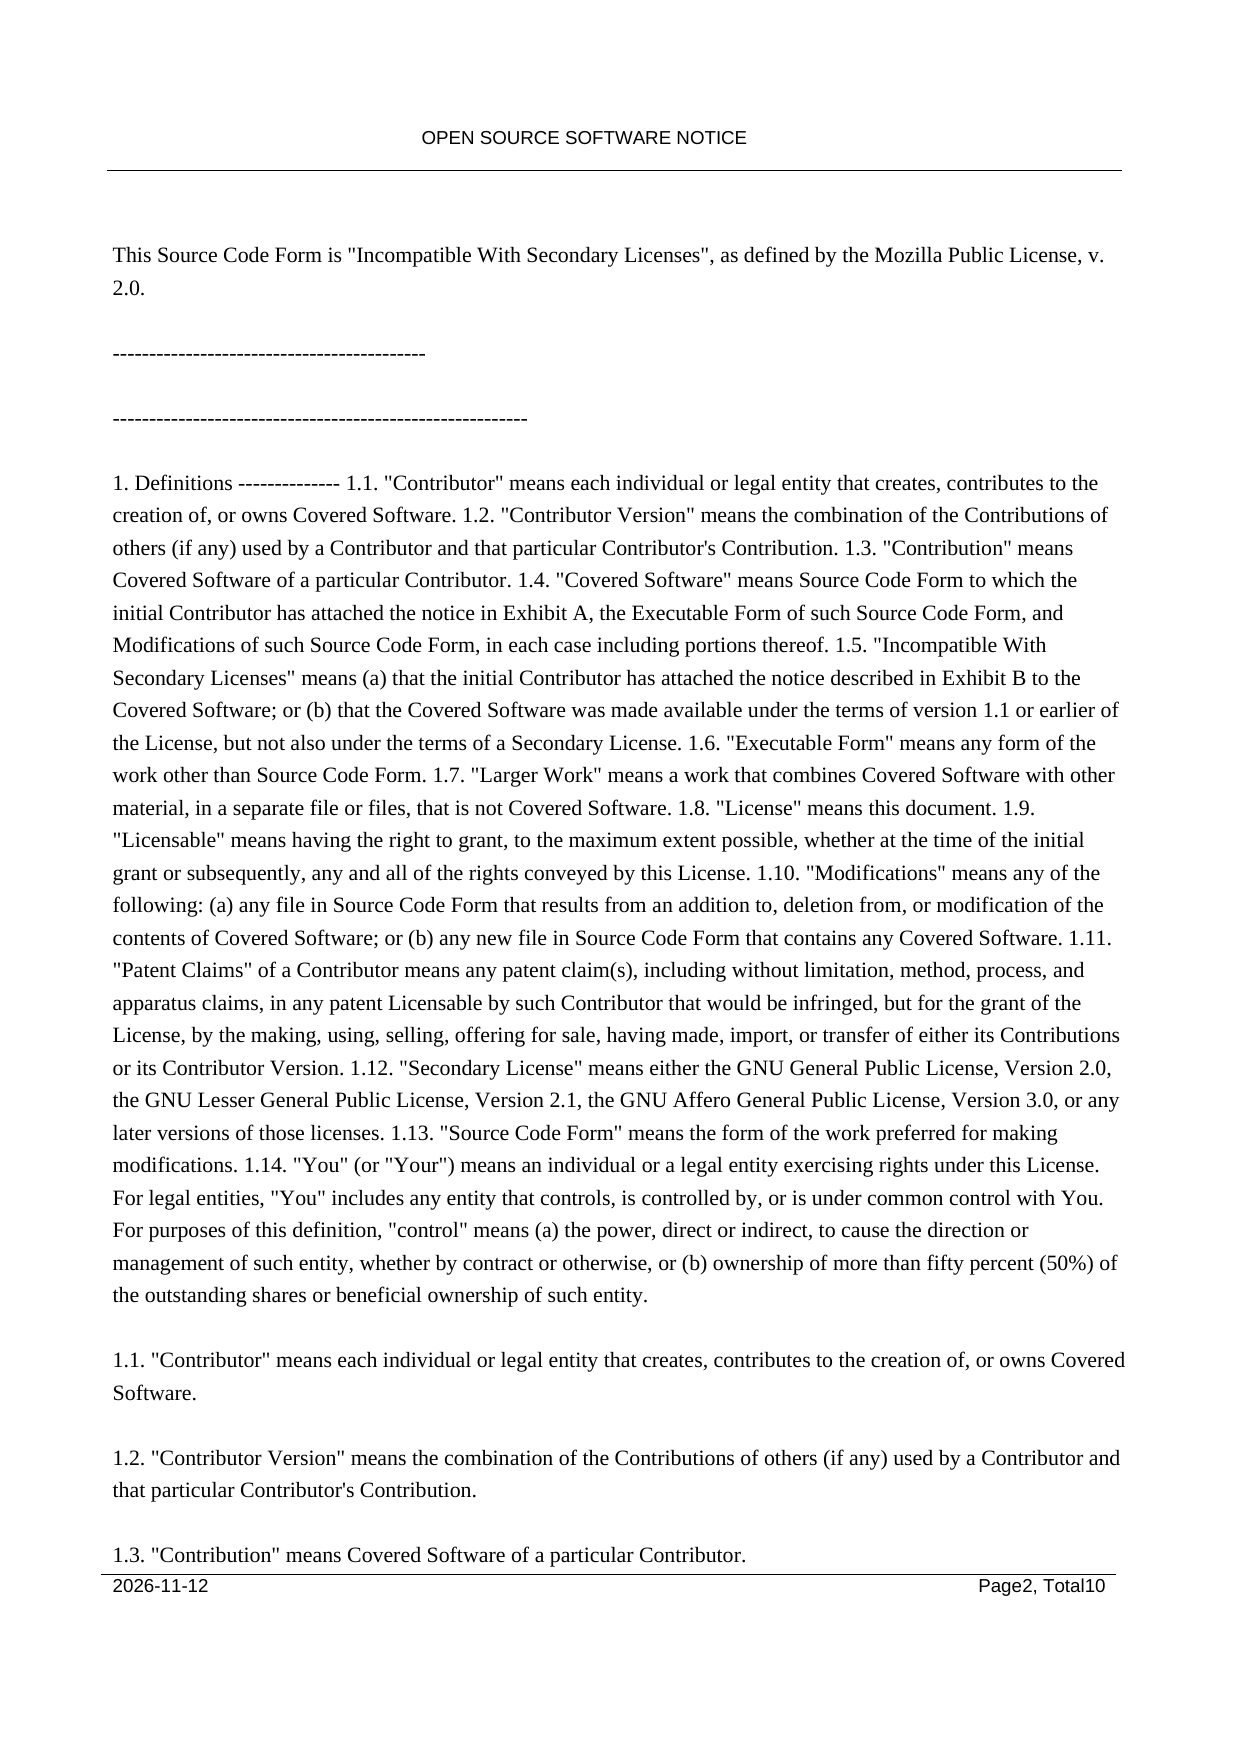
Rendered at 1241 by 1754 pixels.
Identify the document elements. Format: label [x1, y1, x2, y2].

text [112, 206, 1128, 1571]
